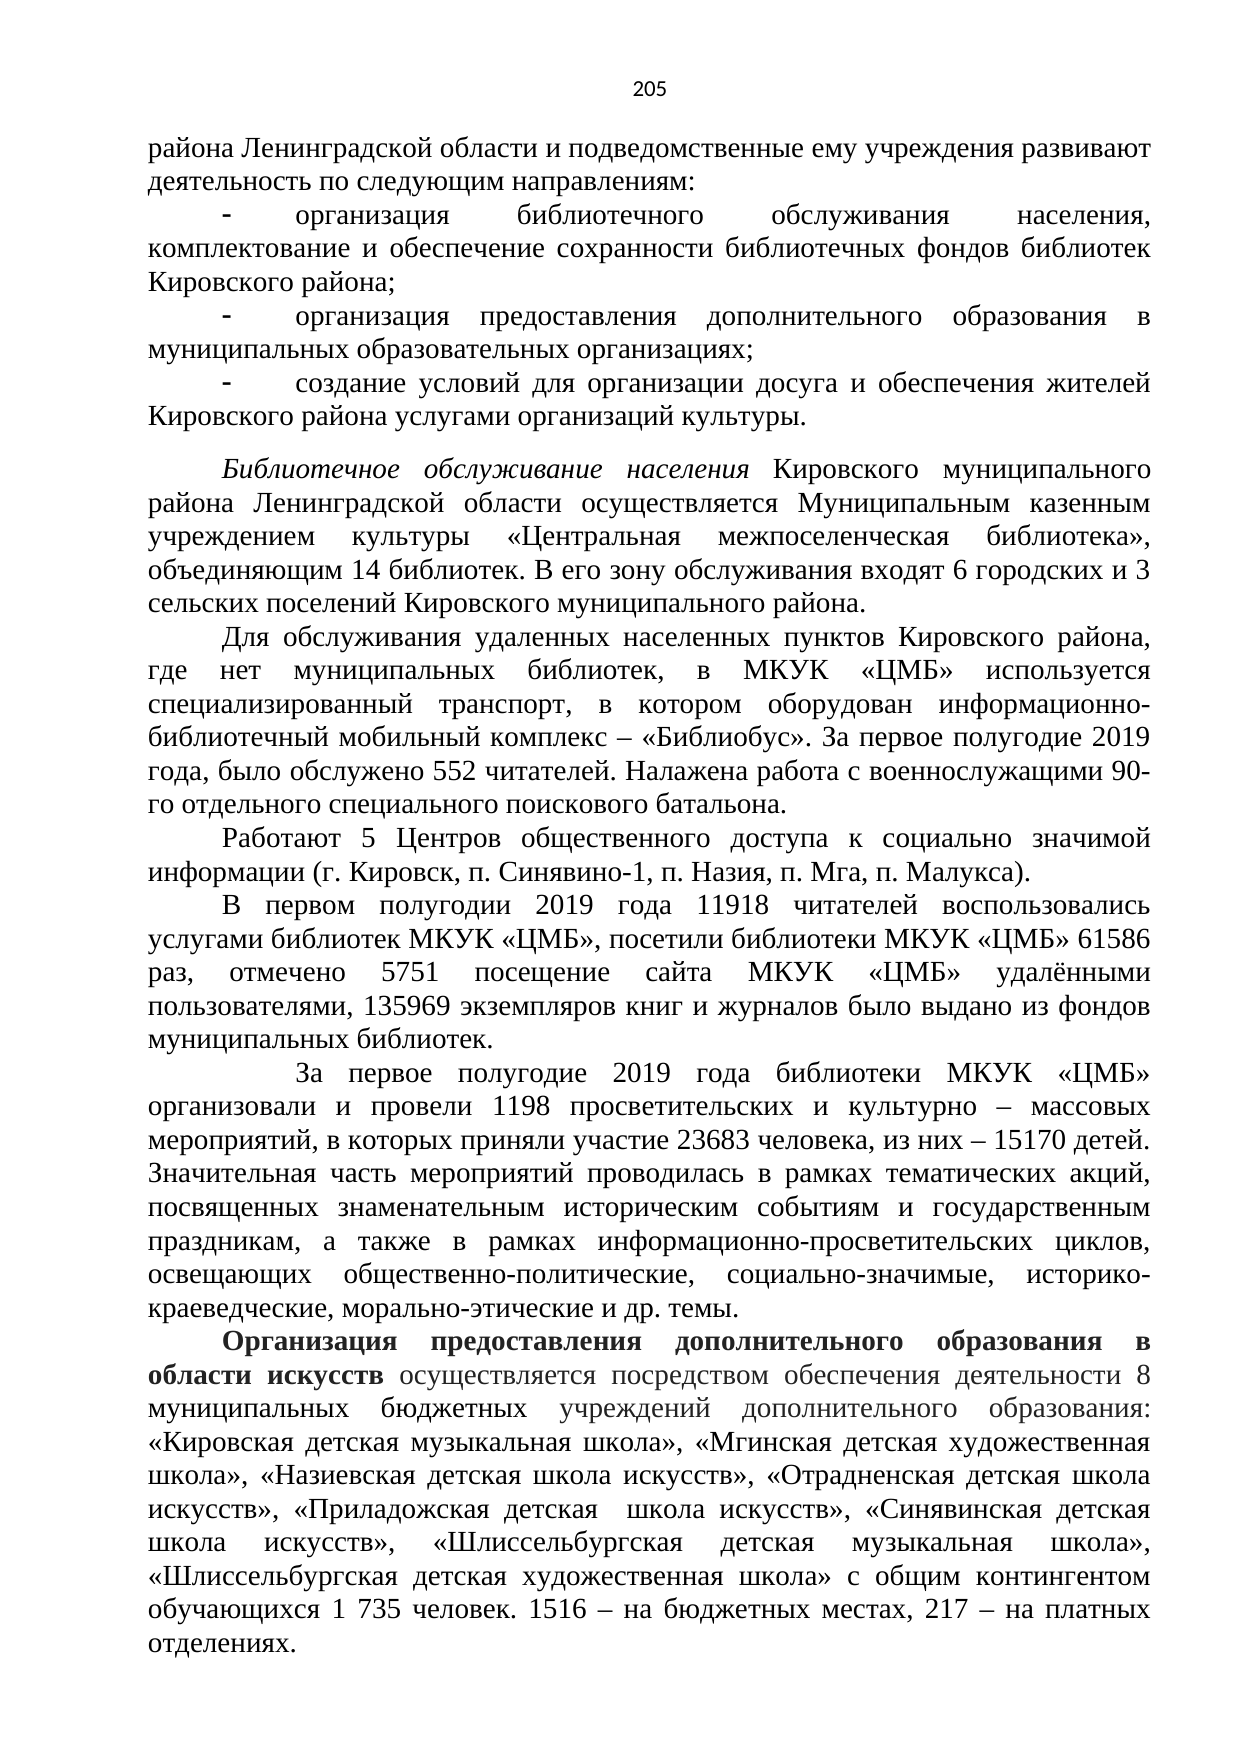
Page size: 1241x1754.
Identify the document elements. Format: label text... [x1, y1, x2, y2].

text Работают 5 Центров общественного доступа к социально значимой информации (г. Кировск, п. Синявино-1, п. Назия, п. Мга, п. Малукса). [148, 820, 1152, 887]
text За первое полугодие 2019 года библиотеки МКУК «ЦМБ» организовали и провели 1198 просветительских и культурно – массовых мероприятий, в которых приняли участие 23683 человека, из них – 15170 детей. Значительная часть мероприятий проводилась в рамках тематических акций, посвященных знаменательным историческим событиям и государственным праздникам, а также в рамках информационно-просветительских циклов, освещающих общественно-политические, социально-значимые, историко-краеведческие, морально-этические и др. темы. [148, 1055, 1152, 1323]
list создание условий для организации досуга и обеспечения жителей Кировского района услугами организаций культуры. [148, 365, 1152, 432]
text В первом полугодии 2019 года 11918 читателей воспользовались услугами библиотек МКУК «ЦМБ», посетили библиотеки МКУК «ЦМБ» 61586 раз, отмечено 5751 посещение сайта МКУК «ЦМБ» удалёнными пользователями, 135969 экземпляров книг и журналов было выдано из фондов муниципальных библиотек. [148, 887, 1152, 1055]
text Библиотечное обслуживание населения Кировского муниципального района Ленинградской области осуществляется Муниципальным казенным учреждением культуры «Центральная межпоселенческая библиотека», объединяющим 14 библиотек. В его зону обслуживания входят 6 городских и 3 сельских поселений Кировского муниципального района. [148, 451, 1152, 619]
list организация предоставления дополнительного образования в муниципальных образовательных организациях; [148, 298, 1152, 365]
text Для обслуживания удаленных населенных пунктов Кировского района, где нет муниципальных библиотек, в МКУК «ЦМБ» используется специализированный транспорт, в котором оборудован информационно-библиотечный мобильный комплекс – «Библиобус». За первое полугодие 2019 года, было обслужено 552 читателей. Налажена работа с военнослужащими 90-го отдельного специального поискового батальона. [148, 619, 1152, 820]
list организация библиотечного обслуживания населения, комплектование и обеспечение сохранности библиотечных фондов библиотек Кировского района; [148, 197, 1152, 298]
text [148, 130, 1152, 197]
text Организация предоставления дополнительного образования в области искусств осуществляется посредством обеспечения деятельности 8 муниципальных бюджетных учреждений дополнительного образования: «Кировская детская музыкальная школа», «Мгинская детская художественная школа», «Назиевская детская школа искусств», «Отрадненская детская школа искусств», «Приладожская детская школа искусств», «Синявинская детская школа искусств», «Шлиссельбургская детская музыкальная школа», «Шлиссельбургская детская художественная школа» с общим контингентом обучающихся 1 735 человек. 1516 – на бюджетных местах, 217 – на платных отделениях. [148, 1323, 1152, 1659]
